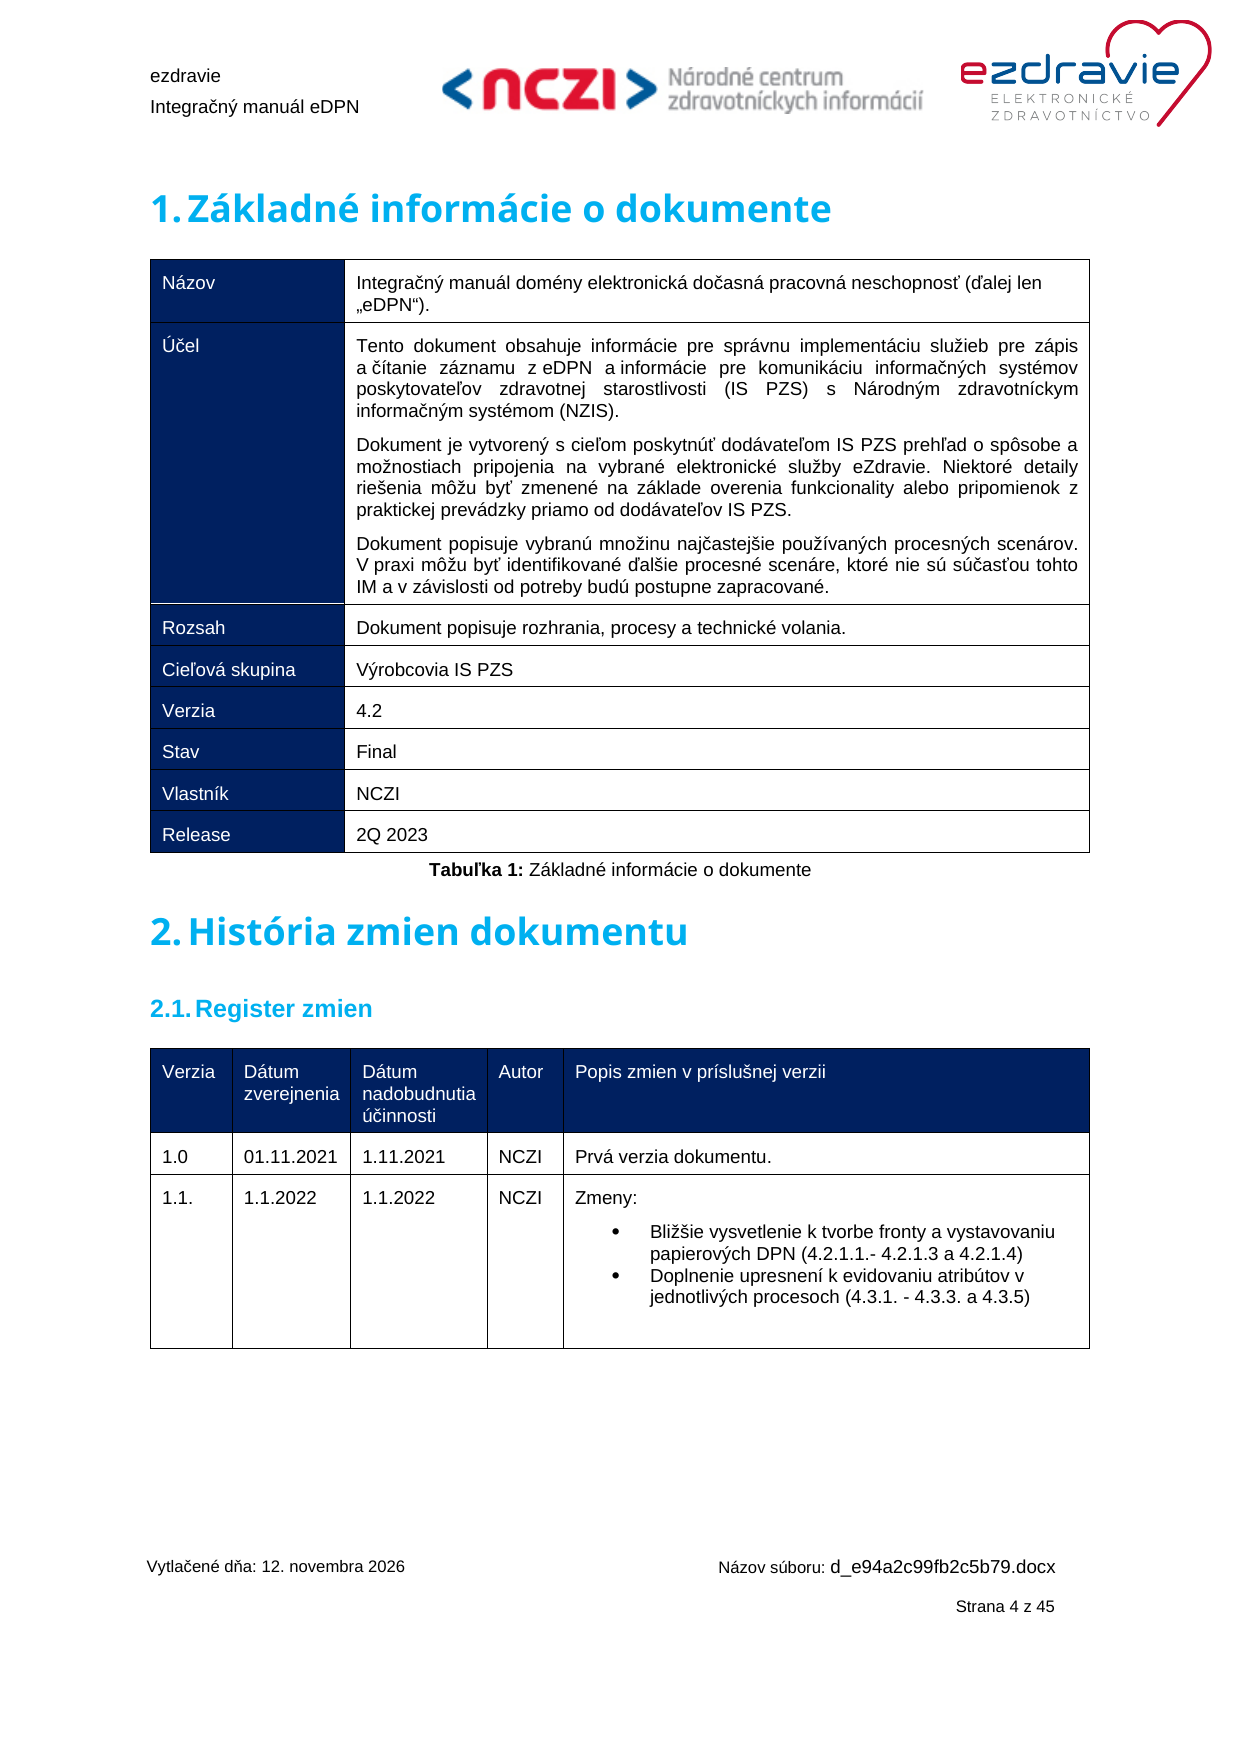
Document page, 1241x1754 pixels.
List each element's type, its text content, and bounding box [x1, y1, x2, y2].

table_cell Zmeny: Bližšie vysvetlenie k tvorbe fronty a vystavovaniu papierových DPN (4.2.1.1.- 4.2.1.3 a 4.2.1.4) Doplnenie upresnení k evidovaniu atribútov v jednotlivých procesoch (4.3.1. - 4.3.3. a 4.3.5) [564, 1175, 1089, 1348]
picture [961, 20, 1212, 127]
table_cell 1.0 [151, 1133, 232, 1174]
table_header Dátum zverejnenia [233, 1049, 350, 1132]
table_cell Účel [151, 323, 344, 603]
table_header Názov [151, 260, 344, 322]
table_cell 1.11.2021 [351, 1133, 487, 1174]
text Tabuľka 1: Základné informácie o dokumente [150, 859, 1090, 881]
table_cell Rozsah [151, 605, 344, 645]
table_header Verzia [151, 1049, 232, 1132]
subtitle Register zmien [150, 994, 1090, 1023]
table_cell 1.1.2022 [233, 1175, 350, 1348]
table_cell Final [345, 729, 1089, 769]
table_header Popis zmien v príslušnej verzii [564, 1049, 1089, 1132]
table_header Integračný manuál domény elektronická dočasná pracovná neschopnosť (ďalej len „eDPN“). [345, 260, 1089, 322]
table_cell NCZI [488, 1175, 563, 1348]
subtitle História zmien dokumentu [150, 906, 1090, 957]
table_cell Dokument popisuje rozhrania, procesy a technické volania. [345, 605, 1089, 645]
table_cell Release [151, 811, 344, 852]
table_cell Vlastník [151, 770, 344, 810]
table_cell Výrobcovia IS PZS [345, 646, 1089, 686]
table_cell Prvá verzia dokumentu. [564, 1133, 1089, 1174]
table_header Dátum nadobudnutia účinnosti [351, 1049, 487, 1132]
table_cell Verzia [151, 687, 344, 728]
table_cell 1.1. [151, 1175, 232, 1348]
table_cell Tento dokument obsahuje informácie pre správnu implementáciu služieb pre zápis a čítanie záznamu z eDPN a informácie pre komunikáciu informačných systémov poskytovateľov zdravotnej starostlivosti (IS PZS) s Národným zdravotníckym informačným systémom (NZIS). Dokument je vytvorený s cieľom poskytnúť dodávateľom IS PZS prehľad o spôsobe a možnostiach pripojenia na vybrané elektronické služby eZdravie. Niektoré detaily riešenia môžu byť zmenené na základe overenia funkcionality alebo pripomienok z praktickej prevádzky priamo od dodávateľov IS PZS. Dokument popisuje vybranú množinu najčastejšie používaných procesných scenárov. V praxi môžu byť identifikované ďalšie procesné scenáre, ktoré nie sú súčasťou tohto IM a v závislosti od potreby budú postupne zapracované. [345, 323, 1089, 603]
picture [442, 67, 924, 114]
table_cell Cieľová skupina [151, 646, 344, 686]
table_cell 2Q 2023 [345, 811, 1089, 852]
table_cell NCZI [488, 1133, 563, 1174]
table_cell Stav [151, 729, 344, 769]
table_cell NCZI [345, 770, 1089, 810]
table_cell 01.11.2021 [233, 1133, 350, 1174]
table_cell 1.1.2022 [351, 1175, 487, 1348]
subtitle Základné informácie o dokumente [150, 183, 1090, 234]
table_cell 4.2 [345, 687, 1089, 728]
table_header Autor [488, 1049, 563, 1132]
